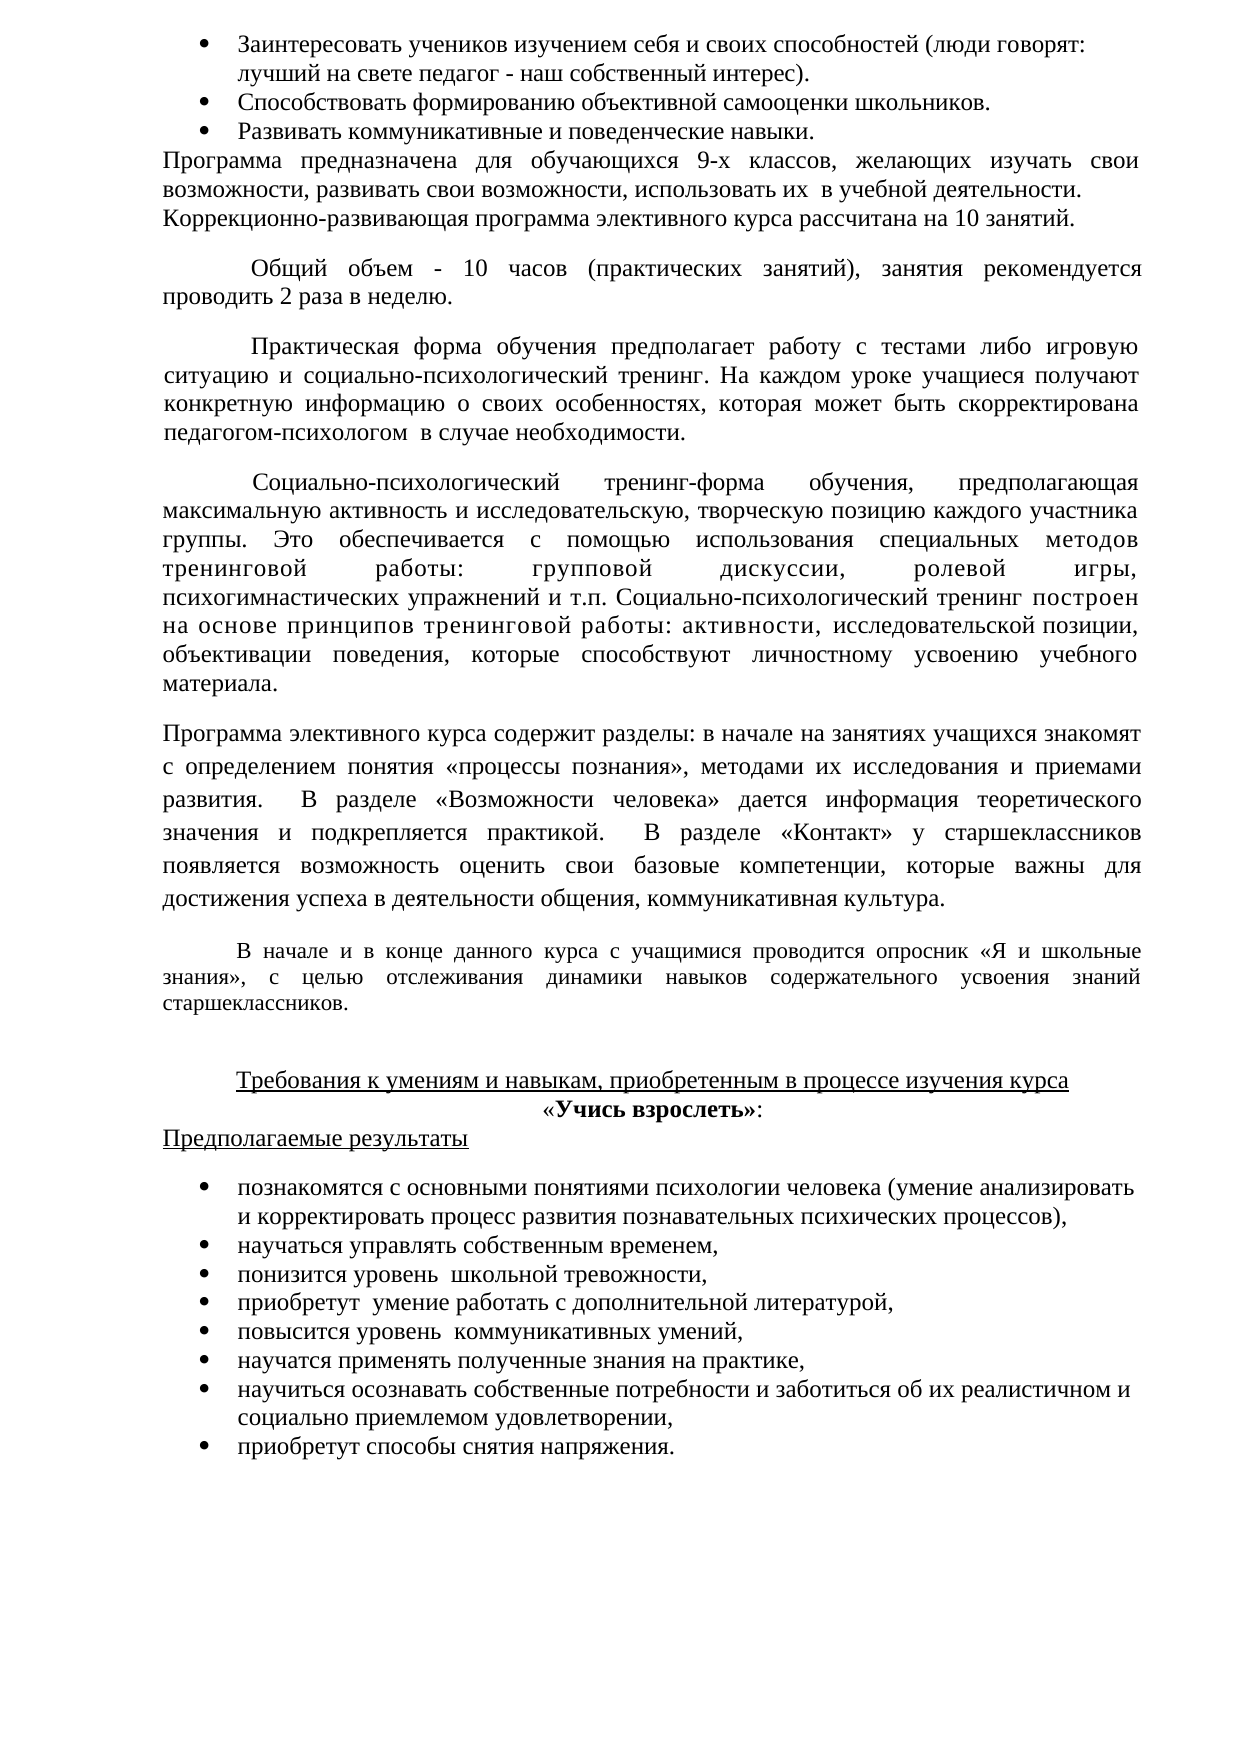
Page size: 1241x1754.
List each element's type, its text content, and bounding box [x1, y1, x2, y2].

text Общий объем - 10 часов (практических занятий), занятия рекомендуется проводить 2 раза в неделю. [162, 253, 1142, 310]
list Заинтересовать учеников изучением себя и своих способностей (люди говорят: лучший на свете педагог - наш собственный интерес). [200, 29, 1142, 87]
list повысится уровень коммуникативных умений, [200, 1316, 1142, 1345]
list познакомятся с основными понятиями психологии человека (умение анализировать и корректировать процесс развития познавательных психических процессов), [200, 1172, 1142, 1230]
list Развивать коммуникативные и поведенческие навыки. [200, 116, 1142, 144]
text «Учись взрослеть»: [162, 1094, 1142, 1123]
text Требования к умениям и навыкам, приобретенным в процессе изучения курса [162, 1065, 1142, 1094]
text Программа элективного курса содержит разделы: в начале на занятиях учащихся знакомят с определением понятия «процессы познания», методами их исследования и приемами развития. В разделе «Возможности человека» дается информация теоретического значения и подкрепляется практикой. В разделе «Контакт» у старшеклассников появляется возможность оценить свои базовые компетенции, которые важны для достижения успеха в деятельности общения, коммуникативная культура. [162, 718, 1142, 912]
list Способствовать формированию объективной самооценки школьников. [200, 87, 1142, 116]
list приобретут способы снятия напряжения. [200, 1431, 1142, 1460]
text Предполагаемые результаты [162, 1123, 1142, 1152]
text Практическая форма обучения предполагает работу с тестами либо игровую ситуацию и социально-психологический тренинг. На каждом уроке учащиеся получают конкретную информацию о своих особенностях, которая может быть скорректирована педагогом-психологом в случае необходимости. [163, 331, 1139, 446]
list научатся применять полученные знания на практике, [200, 1345, 1142, 1374]
text Программа предназначена для обучающихся 9-х классов, желающих изучать свои возможности, развивать свои возможности, использовать их в учебной деятельности. [162, 146, 1140, 203]
list приобретут умение работать с дополнительной литературой, [200, 1287, 1142, 1316]
list понизится уровень школьной тревожности, [200, 1259, 1142, 1287]
text Коррекционно-развивающая программа элективного курса рассчитана на 10 занятий. [162, 203, 1142, 232]
list научиться осознавать собственные потребности и заботиться об их реалистичном и социально приемлемом удовлетворении, [200, 1374, 1142, 1431]
text В начале и в конце данного курса с учащимися проводится опросник «Я и школьные знания», с целью отслеживания динамики навыков содержательного усвоения знаний старшеклассников. [162, 937, 1142, 1016]
text Социально-психологический тренинг-форма обучения, предполагающая максимальную активность и исследовательскую, творческую позицию каждого участника группы. Это обеспечивается с помощью использования специальных методов тренинговой работы: групповой дискуссии, ролевой игры, психогимнастических упражнений и т.п. Социально-психологический тренинг построен на основе принципов тренинговой работы: активности, исследовательской позиции, объективации поведения, которые способствуют личностному усвоению учебного материала. [162, 467, 1138, 697]
list научаться управлять собственным временем, [200, 1230, 1142, 1259]
